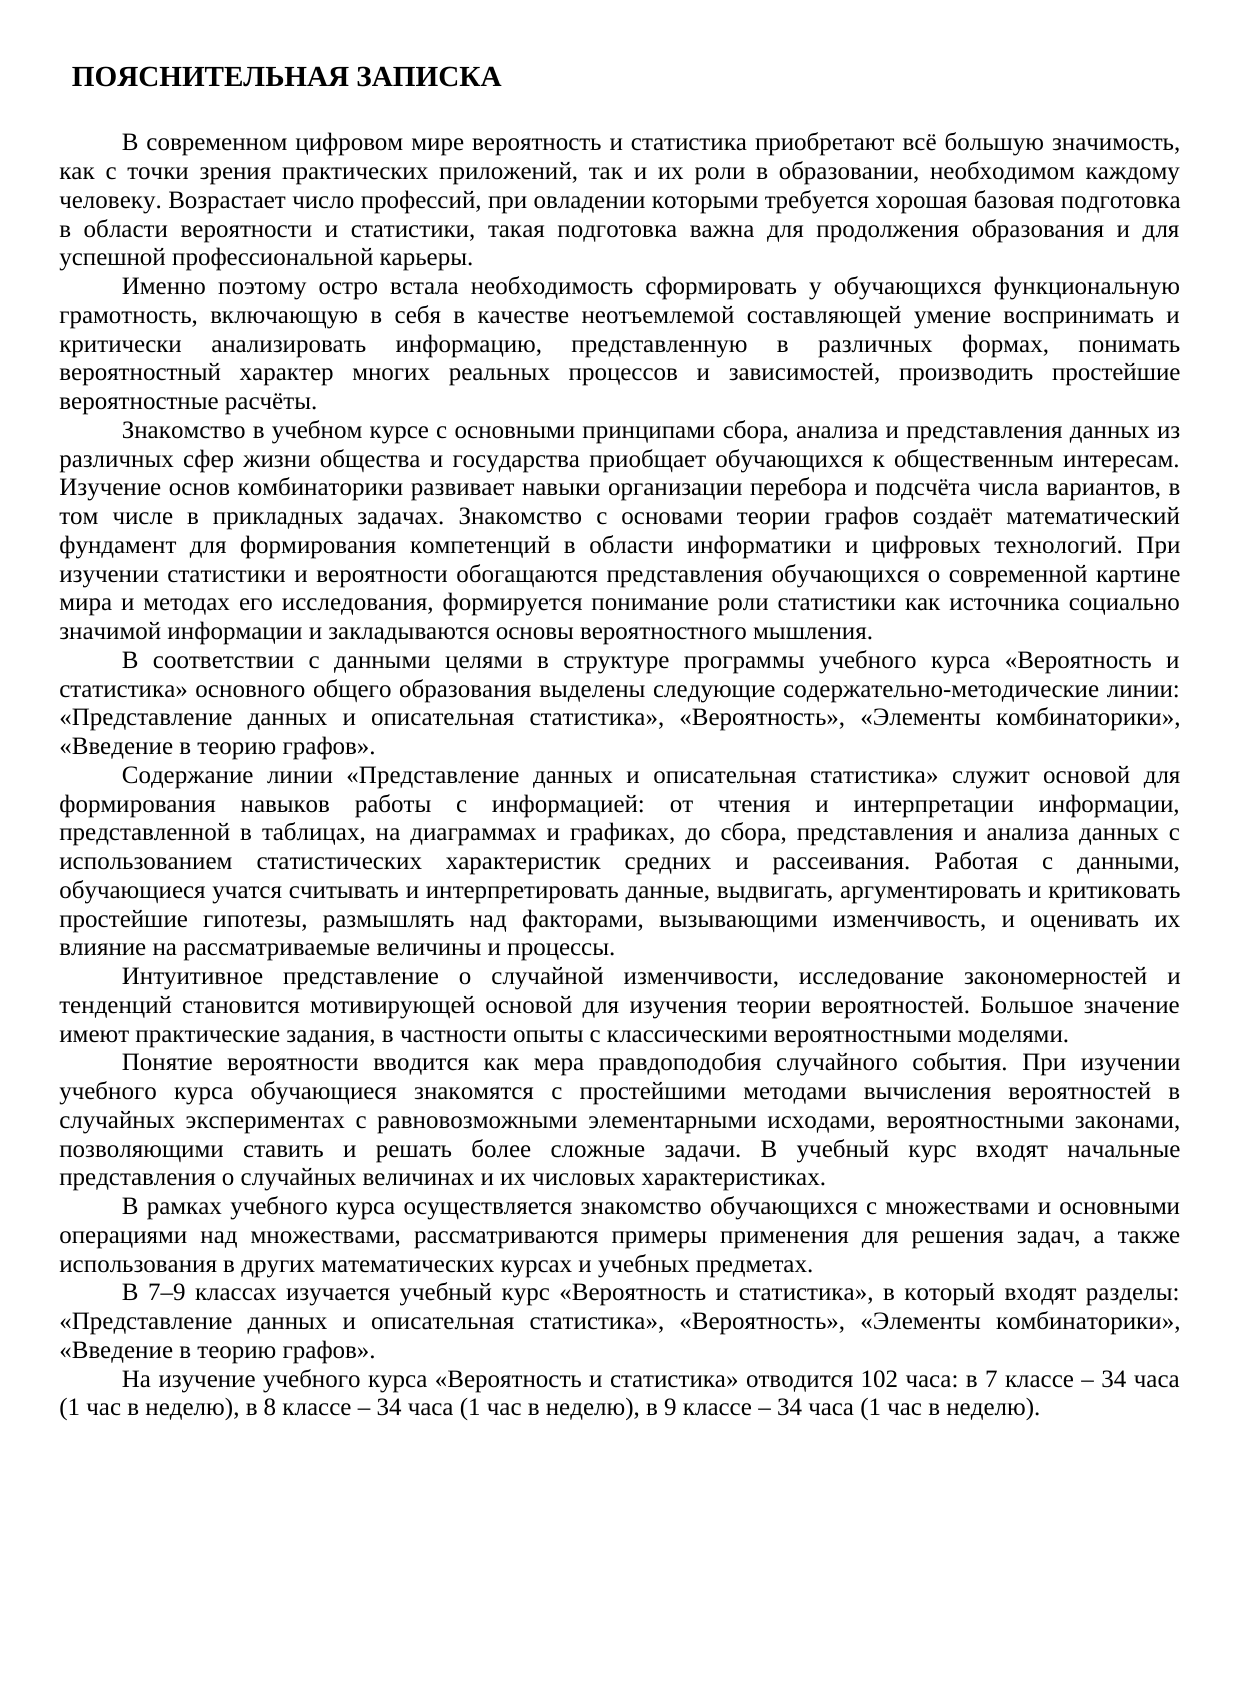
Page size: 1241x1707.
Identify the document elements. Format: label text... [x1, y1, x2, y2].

text Интуитивное представление о случайной изменчивости, исследование закономерностей и тенденций становится мотивирующей основой для изучения теории вероятностей. Большое значение имеют практические задания, в частности опыты с классическими вероятностными моделями. [59, 961, 1181, 1047]
text В рамках учебного курса осуществляется знакомство обучающихся с множествами и основными операциями над множествами, рассматриваются примеры применения для решения задач, а также использования в других математических курсах и учебных предметах. [59, 1191, 1181, 1277]
text Содержание линии «Представление данных и описательная статистика» служит основой для формирования навыков работы с информацией: от чтения и интерпретации информации, представленной в таблицах, на диаграммах и графиках, до сбора, представления и анализа данных с использованием статистических характеристик средних и рассеивания. Работая с данными, обучающиеся учатся считывать и интерпретировать данные, выдвигать, аргументировать и критиковать простейшие гипотезы, размышлять над факторами, вызывающими изменчивость, и оценивать их влияние на рассматриваемые величины и процессы. [59, 760, 1181, 961]
text В 7–9 классах изучается учебный курс «Вероятность и статистика», в который входят разделы: «Представление данных и описательная статистика», «Вероятность», «Элементы комбинаторики», «Введение в теорию графов». [59, 1277, 1181, 1364]
text ПОЯСНИТЕЛЬНАЯ ЗАПИСКА [72, 59, 1181, 93]
text На изучение учебного курса «Вероятность и статистика» отводится 102 часа: в 7 классе – 34 часа (1 час в неделю), в 8 классе – 34 часа (1 час в неделю), в 9 классе – 34 часа (1 час в неделю). [59, 1364, 1181, 1421]
text Именно поэтому остро встала необходимость сформировать у обучающихся функциональную грамотность, включающую в себя в качестве неотъемлемой составляющей умение воспринимать и критически анализировать информацию, представленную в различных формах, понимать вероятностный характер многих реальных процессов и зависимостей, производить простейшие вероятностные расчёты. [59, 271, 1181, 415]
text Знакомство в учебном курсе с основными принципами сбора, анализа и представления данных из различных сфер жизни общества и государства приобщает обучающихся к общественным интересам. Изучение основ комбинаторики развивает навыки организации перебора и подсчёта числа вариантов, в том числе в прикладных задачах. Знакомство с основами теории графов создаёт математический фундамент для формирования компетенций в области информатики и цифровых технологий. При изучении статистики и вероятности обогащаются представления обучающихся о современной картине мира и методах его исследования, формируется понимание роли статистики как источника социально значимой информации и закладываются основы вероятностного мышления. [59, 415, 1181, 645]
text Понятие вероятности вводится как мера правдоподобия случайного события. При изучении учебного курса обучающиеся знакомятся с простейшими методами вычисления вероятностей в случайных экспериментах с равновозможными элементарными исходами, вероятностными законами, позволяющими ставить и решать более сложные задачи. В учебный курс входят начальные представления о случайных величинах и их числовых характеристиках. [59, 1047, 1181, 1191]
text В современном цифровом мире вероятность и статистика приобретают всё большую значимость, как с точки зрения практических приложений, так и их роли в образовании, необходимом каждому человеку. Возрастает число профессий, при овладении которыми требуется хорошая базовая подготовка в области вероятности и статистики, такая подготовка важна для продолжения образования и для успешной профессиональной карьеры. [59, 127, 1181, 271]
text В соответствии с данными целями в структуре программы учебного курса «Вероятность и статистика» основного общего образования выделены следующие содержательно-методические линии: «Представление данных и описательная статистика», «Вероятность», «Элементы комбинаторики», «Введение в теорию графов». [59, 645, 1181, 760]
